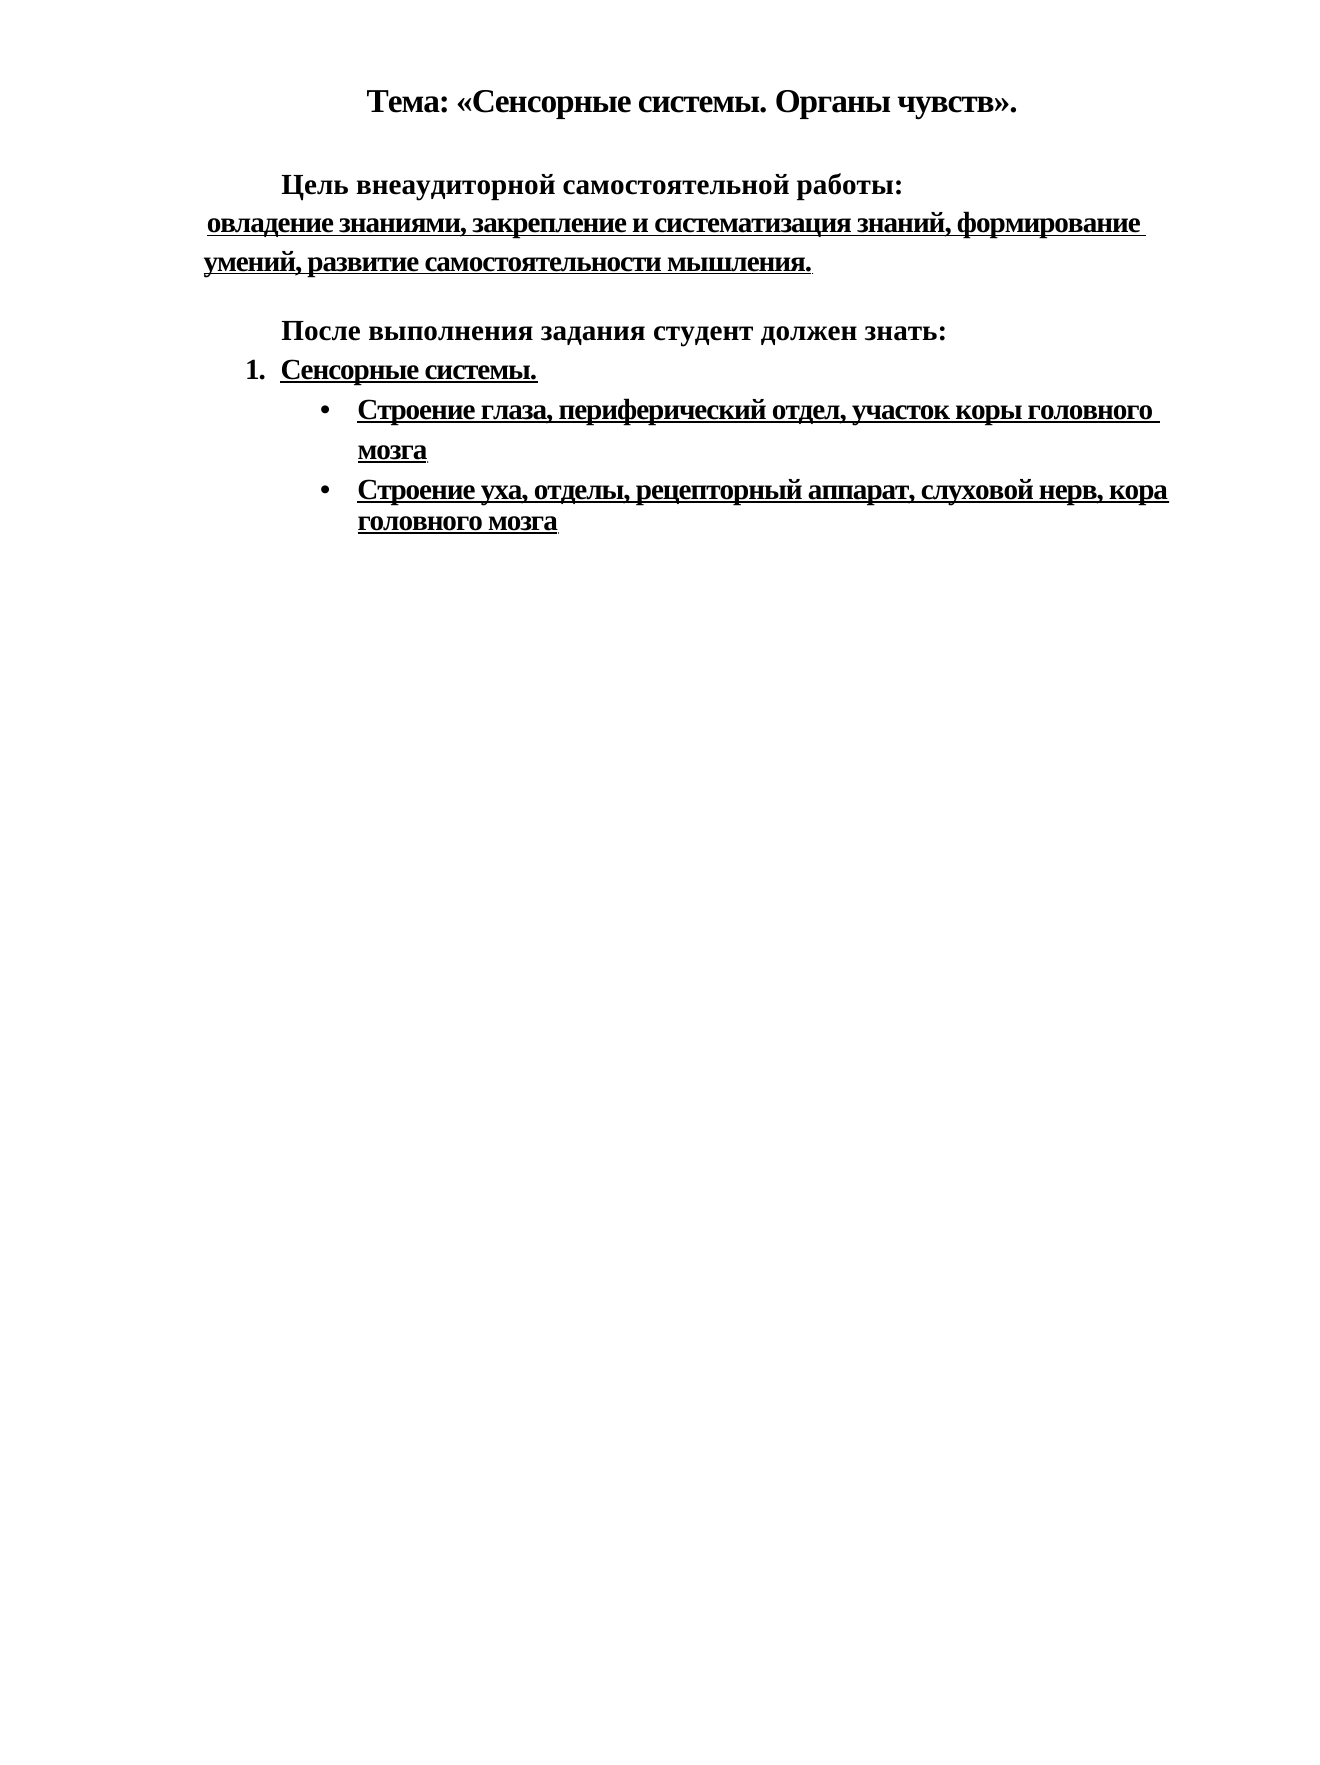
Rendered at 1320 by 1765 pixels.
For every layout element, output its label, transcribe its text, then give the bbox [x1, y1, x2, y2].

text После выполнения задания студент должен знать: [280, 310, 1186, 348]
text головного мозга [357, 507, 1186, 536]
list Строение уха, отделы, рецепторный аппарат, слуховой нерв, кора [320, 467, 1186, 507]
text овладение знаниями, закрепление и систематизация знаний, формирование умений, развитие самостоятельности мышления. [203, 202, 1186, 279]
text Цель внеаудиторной самостоятельной работы: [280, 164, 1186, 202]
list Сенсорные системы. [245, 348, 1186, 387]
text Тема: «Сенсорные системы. Органы чувств». [203, 71, 1182, 122]
list Строение глаза, периферический отдел, участок коры головного мозга [320, 387, 1186, 467]
